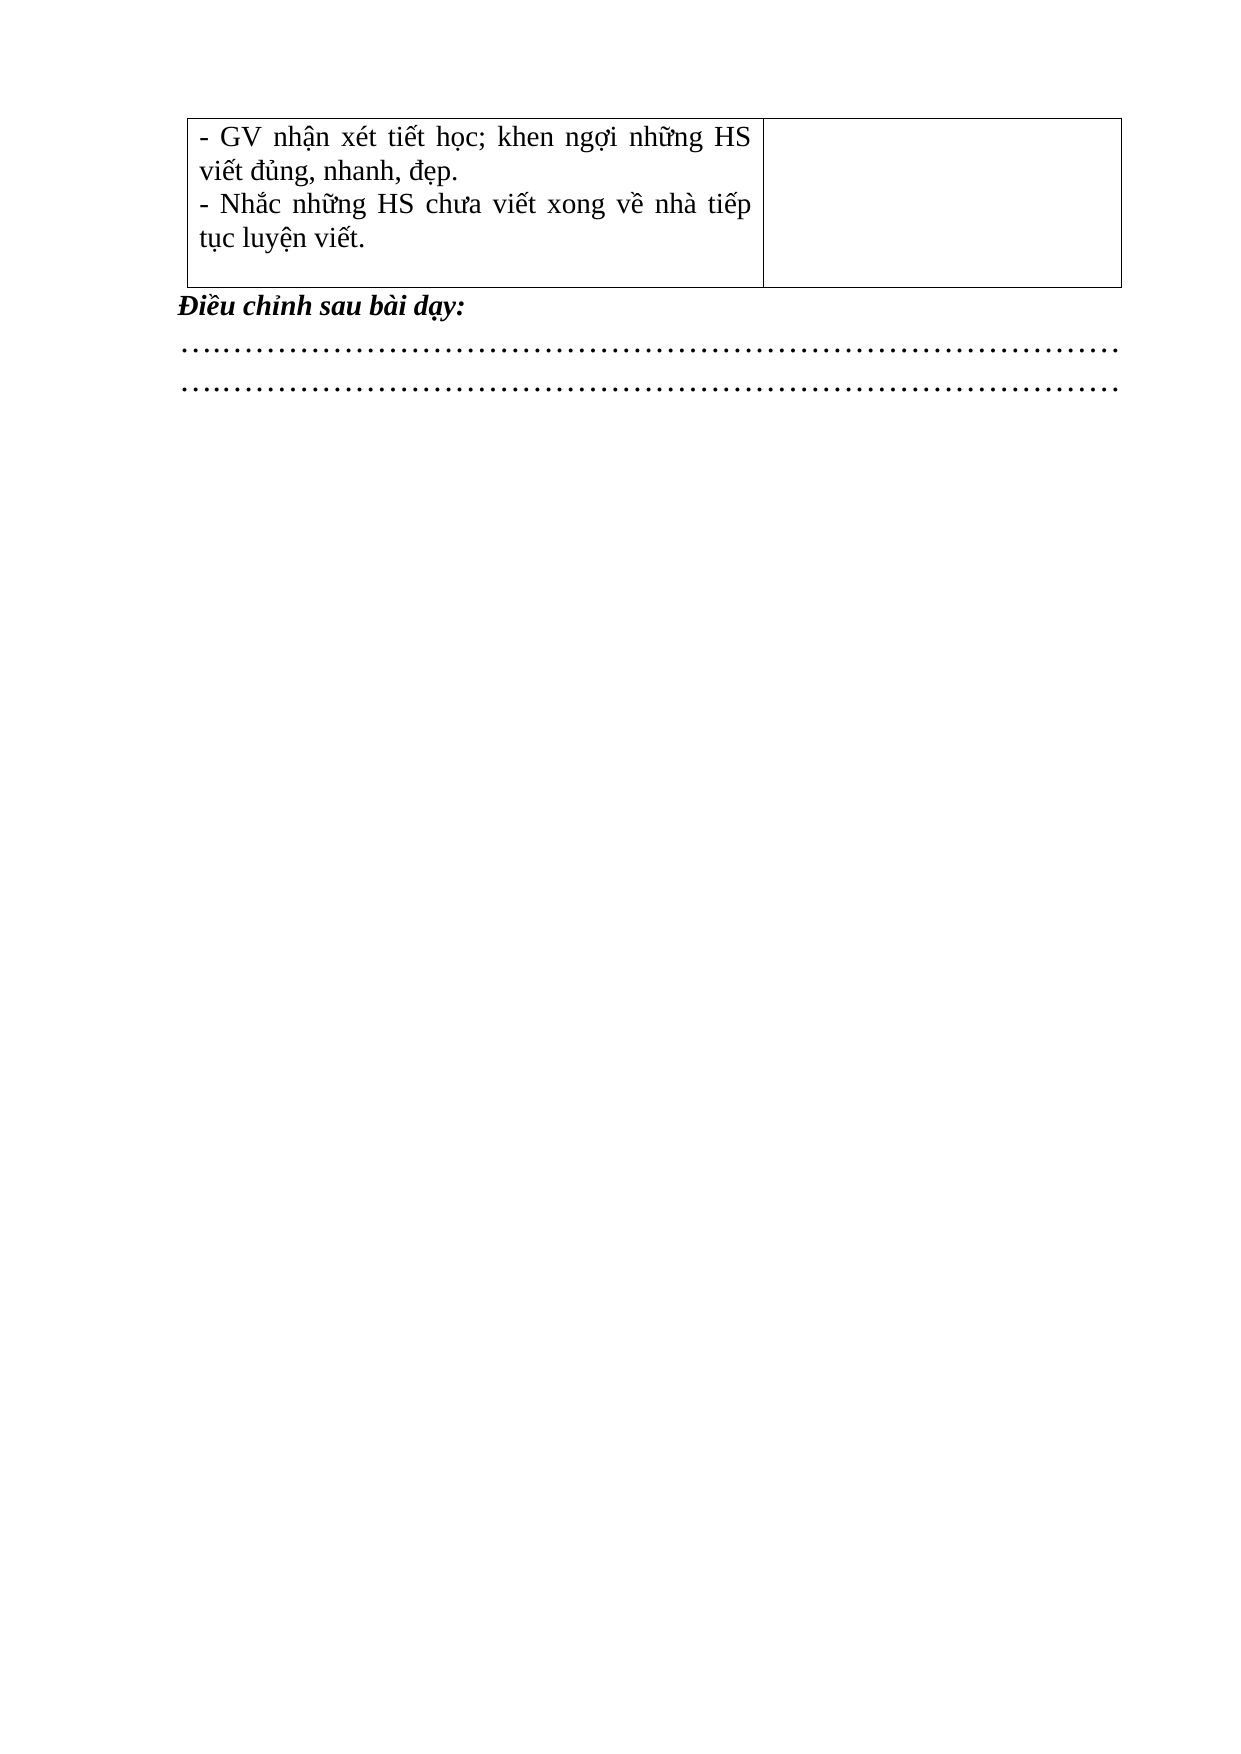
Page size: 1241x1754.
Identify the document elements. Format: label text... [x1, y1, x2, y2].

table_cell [764, 119, 1121, 287]
text ….……………………………………………………………………… [177, 360, 1122, 398]
text Điều chỉnh sau bài dạy: [177, 288, 1122, 321]
text ….……………………………………………………………………… [177, 321, 1122, 360]
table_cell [188, 119, 763, 287]
